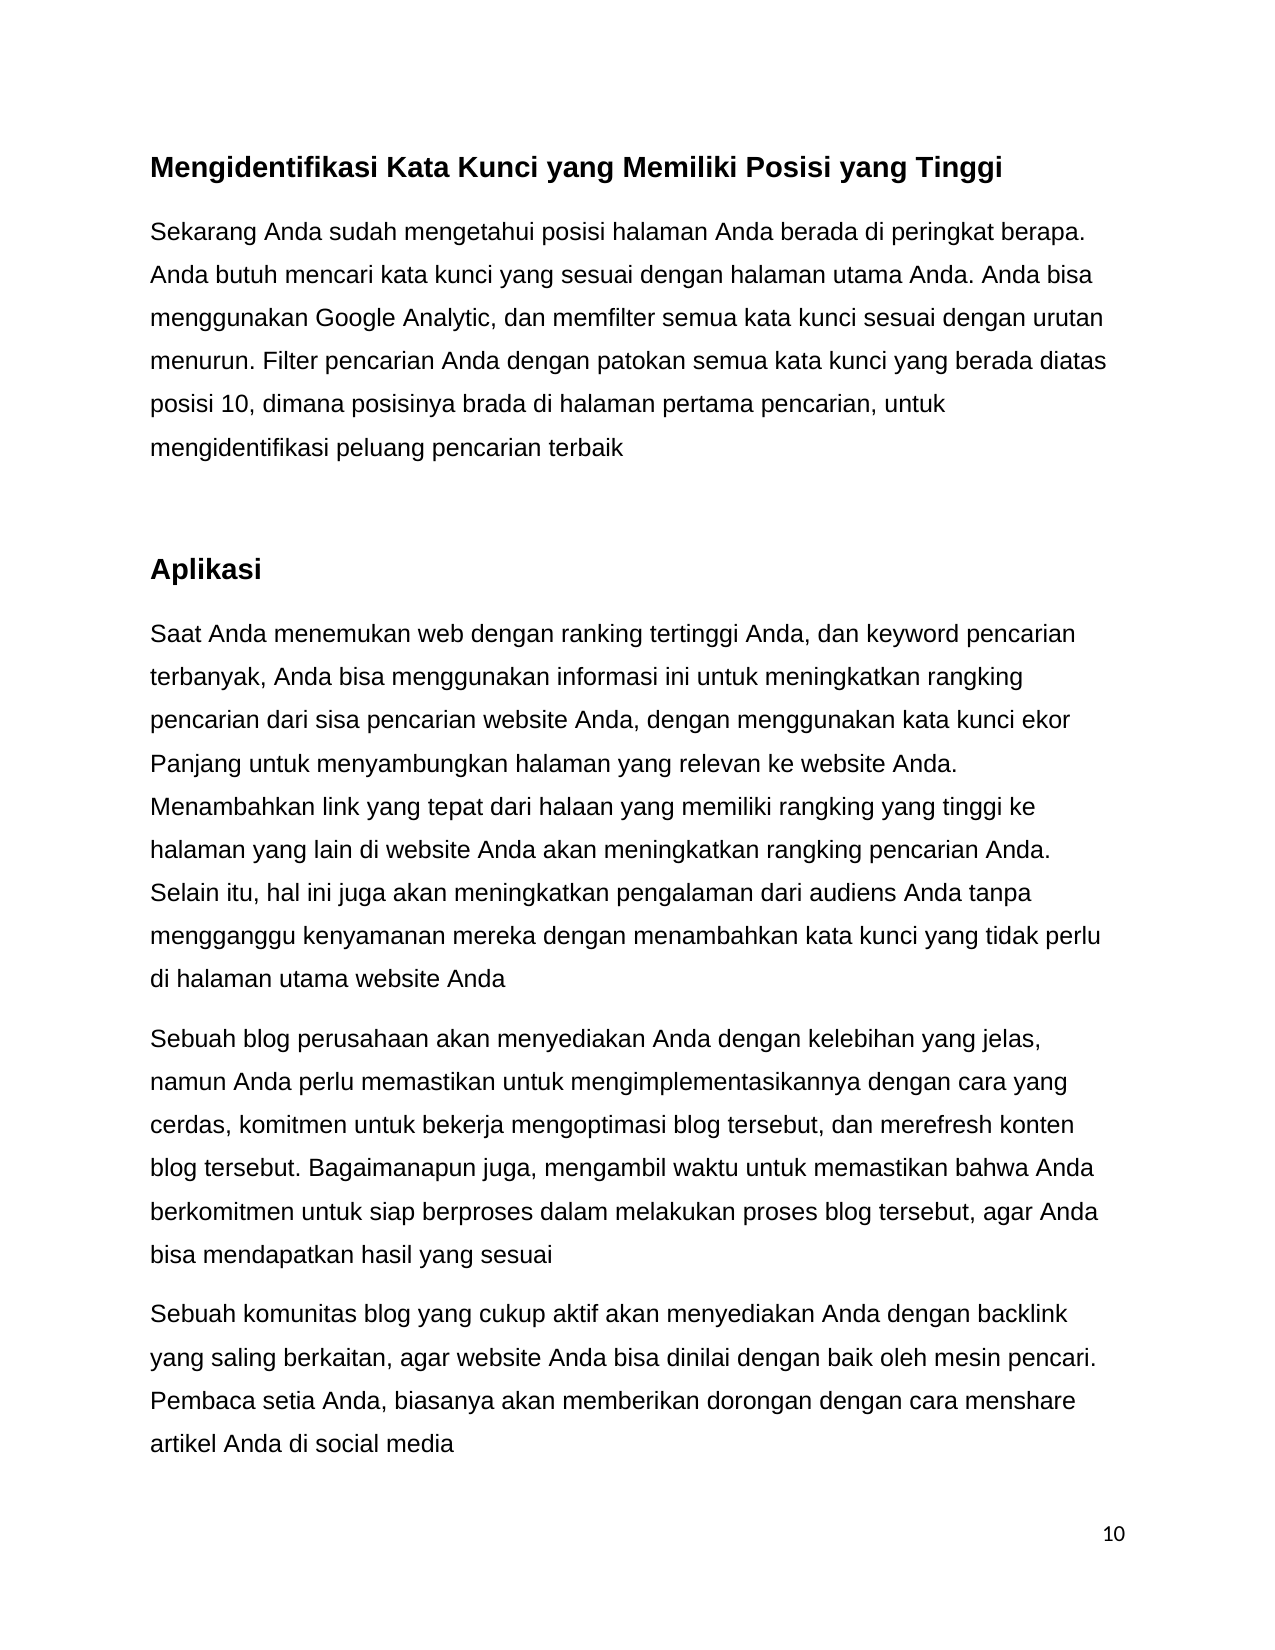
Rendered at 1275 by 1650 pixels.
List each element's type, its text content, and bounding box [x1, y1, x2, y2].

text Mengidentifikasi Kata Kunci yang Memiliki Posisi yang Tinggi [150, 150, 1125, 183]
text Sebuah komunitas blog yang cukup aktif akan menyediakan Anda dengan backlink yang saling berkaitan, agar website Anda bisa dinilai dengan baik oleh mesin pencari. Pembaca setia Anda, biasanya akan memberikan dorongan dengan cara menshare artikel Anda di social media [150, 1299, 1125, 1457]
text Sekarang Anda sudah mengetahui posisi halaman Anda berada di peringkat berapa. Anda butuh mencari kata kunci yang sesuai dengan halaman utama Anda. Anda bisa menggunakan Google Analytic, dan memfilter semua kata kunci sesuai dengan urutan menurun. Filter pencarian Anda dengan patokan semua kata kunci yang berada diatas posisi 10, dimana posisinya brada di halaman pertama pencarian, untuk mengidentifikasi peluang pencarian terbaik [150, 217, 1125, 461]
text Sebuah blog perusahaan akan menyediakan Anda dengan kelebihan yang jelas, namun Anda perlu memastikan untuk mengimplementasikannya dengan cara yang cerdas, komitmen untuk bekerja mengoptimasi blog tersebut, dan merefresh konten blog tersebut. Bagaimanapun juga, mengambil waktu untuk memastikan bahwa Anda berkomitmen untuk siap berproses dalam melakukan proses blog tersebut, agar Anda bisa mendapatkan hasil yang sesuai [150, 1024, 1125, 1268]
text Saat Anda menemukan web dengan ranking tertinggi Anda, dan keyword pencarian terbanyak, Anda bisa menggunakan informasi ini untuk meningkatkan rangking pencarian dari sisa pencarian website Anda, dengan menggunakan kata kunci ekor Panjang untuk menyambungkan halaman yang relevan ke website Anda. Menambahkan link yang tepat dari halaan yang memiliki rangking yang tinggi ke halaman yang lain di website Anda akan meningkatkan rangking pencarian Anda. Selain itu, hal ini juga akan meningkatkan pengalaman dari audiens Anda tanpa mengganggu kenyamanan mereka dengan menambahkan kata kunci yang tidak perlu di halaman utama website Anda [150, 619, 1125, 993]
text Aplikasi [150, 552, 1125, 586]
